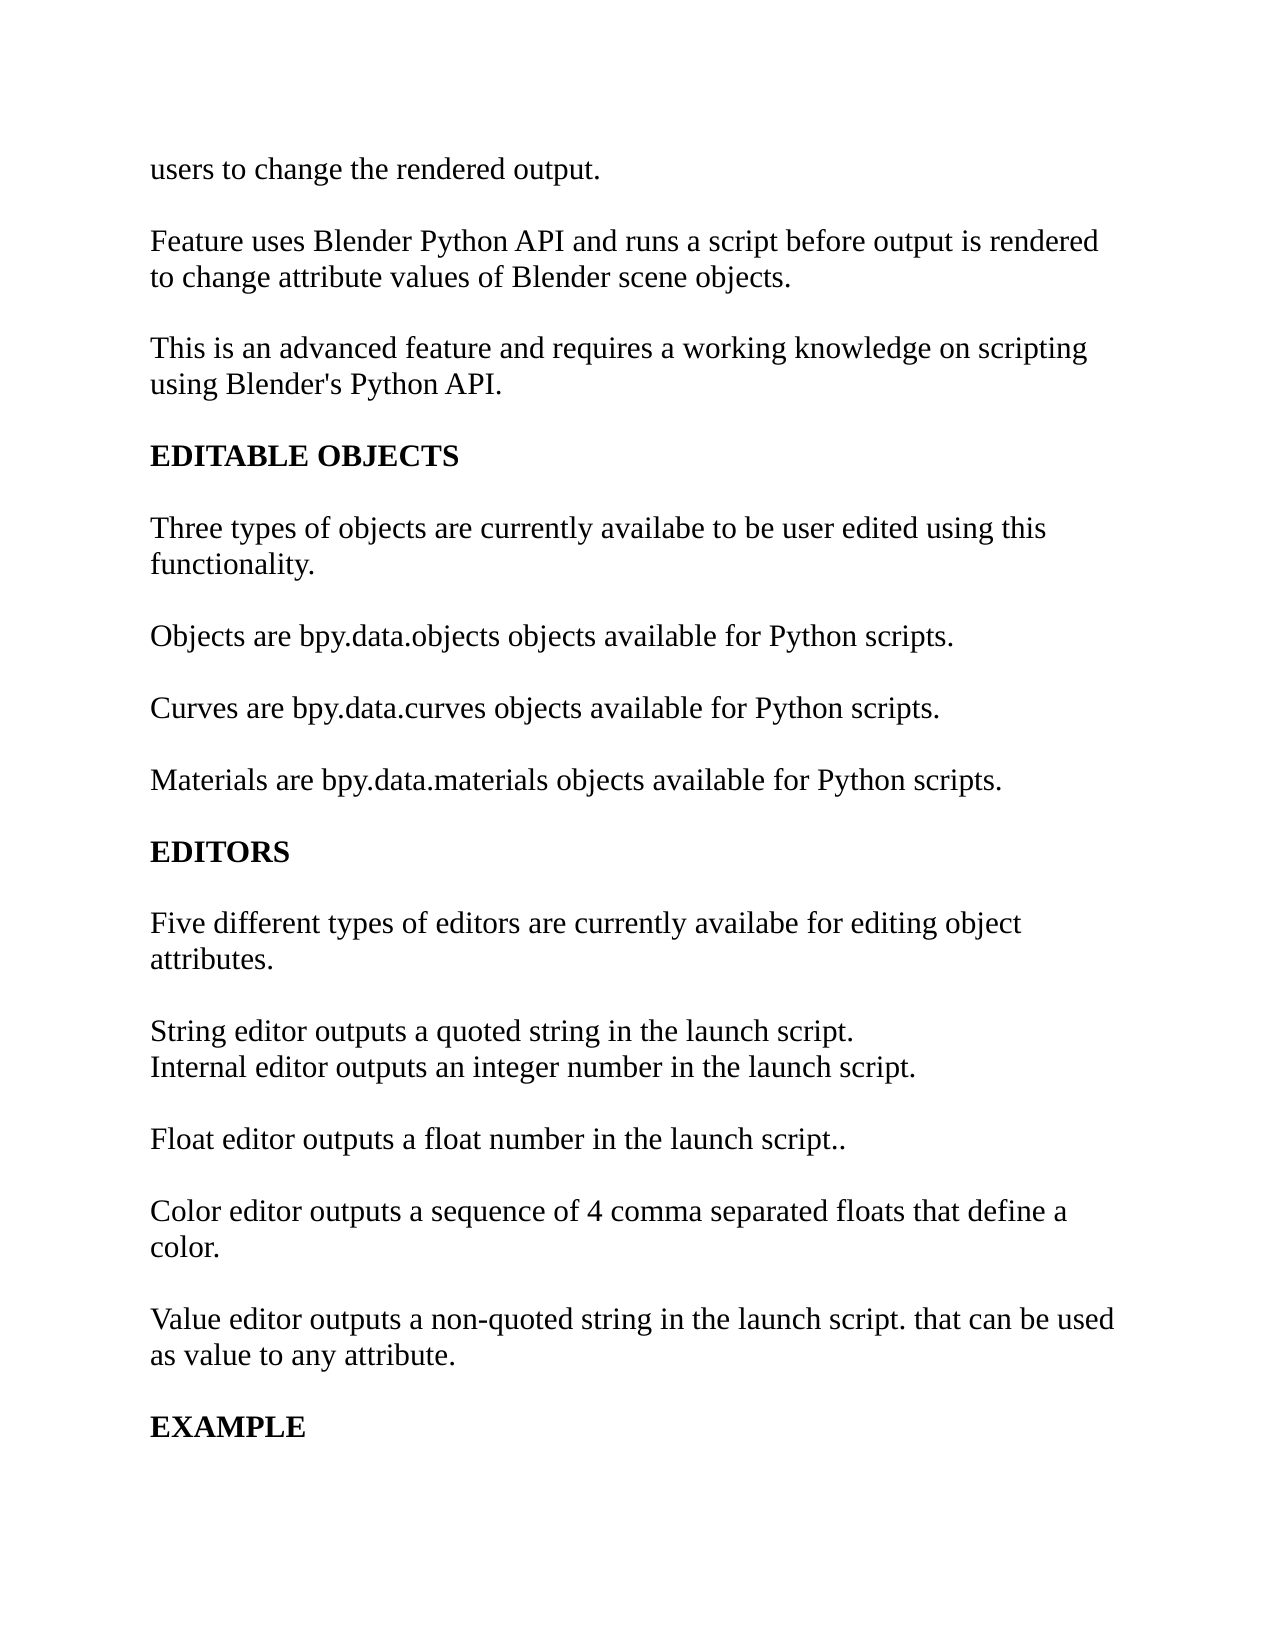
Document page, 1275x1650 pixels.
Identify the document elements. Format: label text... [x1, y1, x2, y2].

text EDITABLE OBJECTS [150, 437, 1125, 473]
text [150, 150, 1125, 186]
text Curves are bpy.data.curves objects available for Python scripts. [150, 689, 1125, 725]
text EDITORS [150, 833, 1125, 869]
text Value editor outputs a non-quoted string in the launch script. that can be used as value to any attribute. [150, 1300, 1125, 1372]
text color. [150, 1228, 1125, 1264]
text Three types of objects are currently availabe to be user edited using this [150, 509, 1125, 545]
text This is an advanced feature and requires a working knowledge on scripting using Blender's Python API. [150, 330, 1125, 402]
text Feature uses Blender Python API and runs a script before output is rendered to change attribute values of Blender scene objects. [150, 222, 1125, 294]
text functionality. [150, 545, 1125, 581]
text Objects are bpy.data.objects objects available for Python scripts. [150, 617, 1125, 653]
text Materials are bpy.data.materials objects available for Python scripts. [150, 761, 1125, 797]
text attributes. [150, 941, 1125, 977]
text String editor outputs a quoted string in the launch script. [150, 1012, 1125, 1048]
text EXAMPLE [150, 1408, 1125, 1444]
text Float editor outputs a float number in the launch script.. [150, 1120, 1125, 1156]
text Internal editor outputs an integer number in the launch script. [150, 1048, 1125, 1084]
text Color editor outputs a sequence of 4 comma separated floats that define a [150, 1192, 1125, 1228]
text Five different types of editors are currently availabe for editing object [150, 905, 1125, 941]
